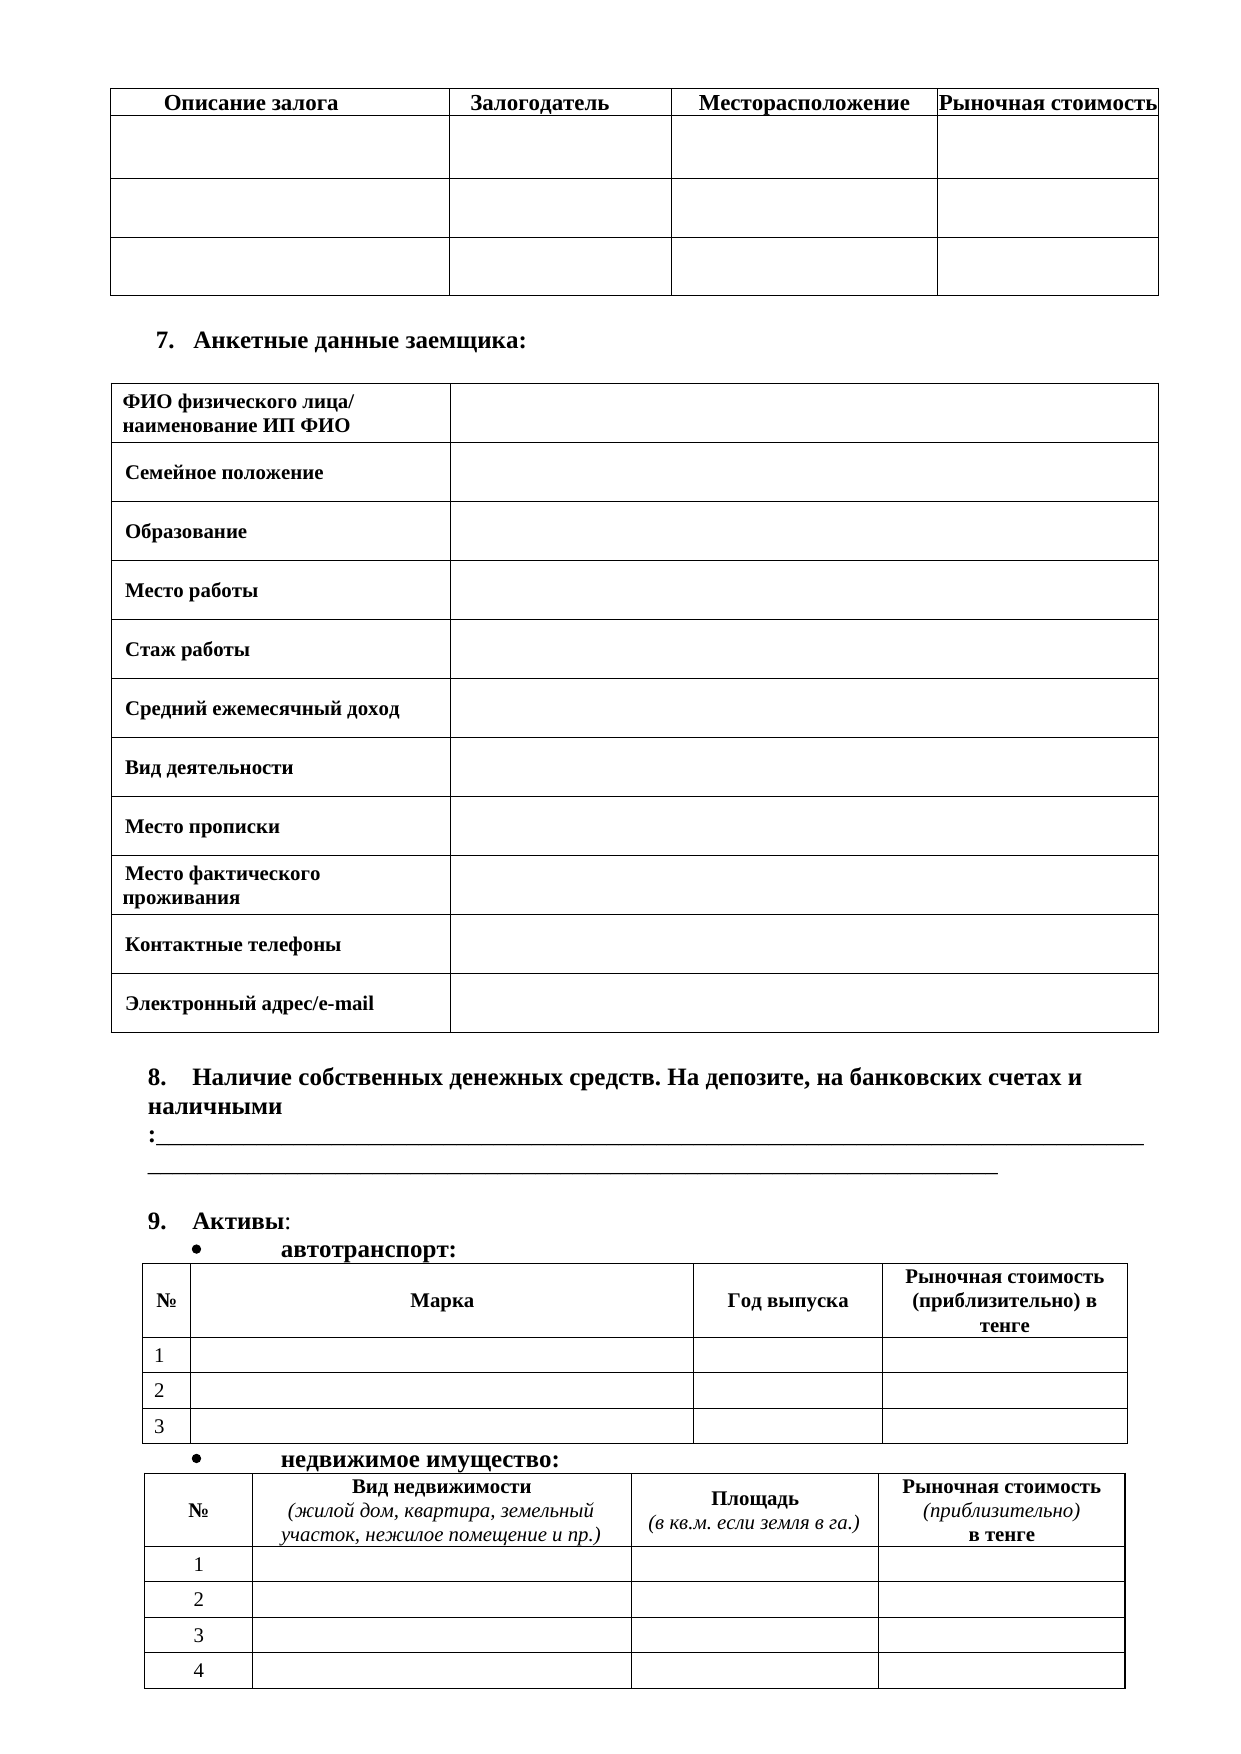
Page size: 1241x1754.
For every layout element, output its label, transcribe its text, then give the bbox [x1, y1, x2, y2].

table_cell [694, 1338, 882, 1372]
table_cell 3 [143, 1409, 190, 1443]
table_header Описание залога [111, 89, 449, 115]
table_cell [253, 1547, 631, 1581]
table_cell [450, 116, 671, 178]
table_header Месторасположение [672, 89, 937, 115]
table_cell [450, 179, 671, 237]
list Наличие собственных денежных средств. На депозите, на банковских счетах и наличными:___________________________________________________________________________________________________________________________________________________ [148, 1062, 1152, 1177]
table_cell [451, 620, 1158, 678]
table_cell Контактные телефоны [112, 915, 450, 973]
table_cell Семейное положение [112, 443, 450, 501]
table_cell 1 [143, 1338, 190, 1372]
table_cell [191, 1409, 693, 1443]
table_cell [632, 1618, 878, 1652]
list автотранспорт: [118, 1234, 1152, 1263]
table_cell [191, 1338, 693, 1372]
list Активы: [118, 1206, 1152, 1234]
table_cell 1 [145, 1547, 252, 1581]
table_cell 2 [145, 1582, 252, 1617]
table_cell [451, 738, 1158, 796]
table_cell [694, 1373, 882, 1407]
table_cell [883, 1338, 1127, 1372]
table_cell [451, 915, 1158, 973]
table_header Вид недвижимости (жилой дом, квартира, земельный участок, нежилое помещение и пр.) [253, 1474, 631, 1546]
table_cell [451, 502, 1158, 560]
table_cell [879, 1618, 1124, 1652]
table_header [451, 384, 1158, 442]
table_header Марка [191, 1264, 693, 1337]
table_cell [879, 1653, 1124, 1687]
table_cell [938, 116, 1158, 178]
table_cell [632, 1547, 878, 1581]
table_cell [111, 238, 449, 295]
table_cell Место фактического проживания [112, 856, 450, 914]
table_header Рыночная стоимость (приблизительно) в тенге [883, 1264, 1127, 1337]
table_cell [938, 179, 1158, 237]
table_cell [451, 797, 1158, 855]
table_cell [111, 179, 449, 237]
table_cell Вид деятельности [112, 738, 450, 796]
table_cell 4 [145, 1653, 252, 1687]
table_cell [694, 1409, 882, 1443]
table_cell Стаж работы [112, 620, 450, 678]
table_cell Место работы [112, 561, 450, 619]
table_cell [253, 1618, 631, 1652]
table_cell [938, 238, 1158, 295]
table_cell Место прописки [112, 797, 450, 855]
table_header ФИО физического лица/ наименование ИП ФИО [112, 384, 450, 442]
table_cell [451, 974, 1158, 1032]
table_cell [450, 238, 671, 295]
table_cell [883, 1409, 1127, 1443]
table_header Рыночная стоимость [938, 89, 1158, 115]
table_cell [253, 1653, 631, 1687]
table_cell [451, 679, 1158, 737]
table_cell [879, 1582, 1124, 1617]
list Анкетные данные заемщика: [156, 325, 1152, 354]
table_cell [632, 1653, 878, 1687]
table_cell [111, 116, 449, 178]
table_header № [143, 1264, 190, 1337]
table_cell 2 [143, 1373, 190, 1407]
table_cell [451, 561, 1158, 619]
table_header Площадь (в кв.м. если земля в га.) [632, 1474, 878, 1546]
table_cell Средний ежемесячный доход [112, 679, 450, 737]
table_cell 3 [145, 1618, 252, 1652]
table_cell Электронный адрес/e-mail [112, 974, 450, 1032]
table_cell [879, 1547, 1124, 1581]
table_cell [451, 856, 1158, 914]
table_header № [145, 1474, 252, 1546]
table_cell [883, 1373, 1127, 1407]
table_cell [451, 443, 1158, 501]
table_cell [191, 1373, 693, 1407]
table_cell [253, 1582, 631, 1617]
table_cell [672, 116, 937, 178]
table_cell [632, 1582, 878, 1617]
table_cell [672, 238, 937, 295]
table_cell [672, 179, 937, 237]
table_header Год выпуска [694, 1264, 882, 1337]
table_header Рыночная стоимость (приблизительно) в тенге [879, 1474, 1124, 1546]
table_header Залогодатель [450, 89, 671, 115]
list недвижимое имущество: [118, 1444, 1152, 1473]
table_cell Образование [112, 502, 450, 560]
